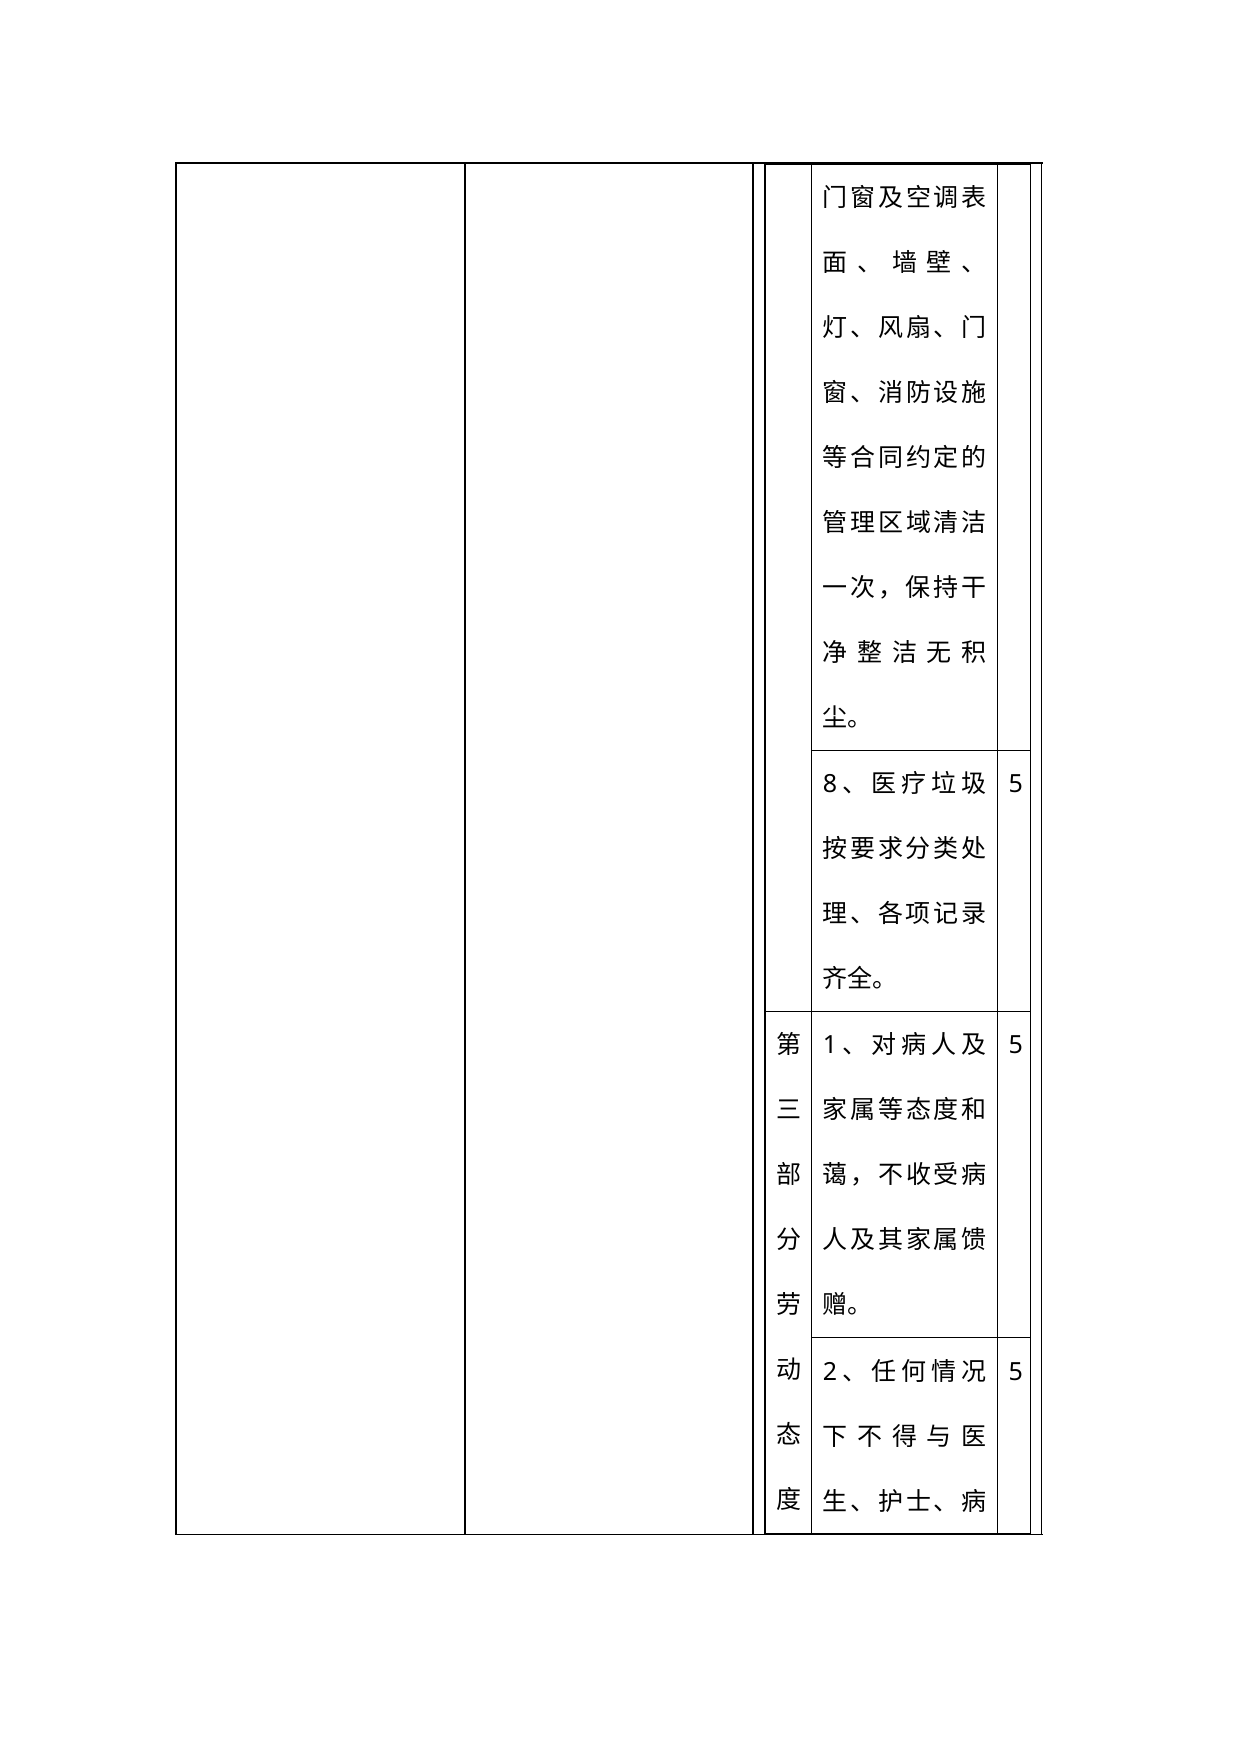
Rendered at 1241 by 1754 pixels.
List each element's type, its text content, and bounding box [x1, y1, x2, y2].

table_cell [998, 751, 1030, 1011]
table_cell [812, 165, 997, 750]
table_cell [812, 1012, 997, 1337]
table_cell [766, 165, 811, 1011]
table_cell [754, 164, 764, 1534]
table_cell [466, 164, 752, 1534]
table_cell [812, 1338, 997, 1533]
table_cell 7 [177, 164, 464, 1534]
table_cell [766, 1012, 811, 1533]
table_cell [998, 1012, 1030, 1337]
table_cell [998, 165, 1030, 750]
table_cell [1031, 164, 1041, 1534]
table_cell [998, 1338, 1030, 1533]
